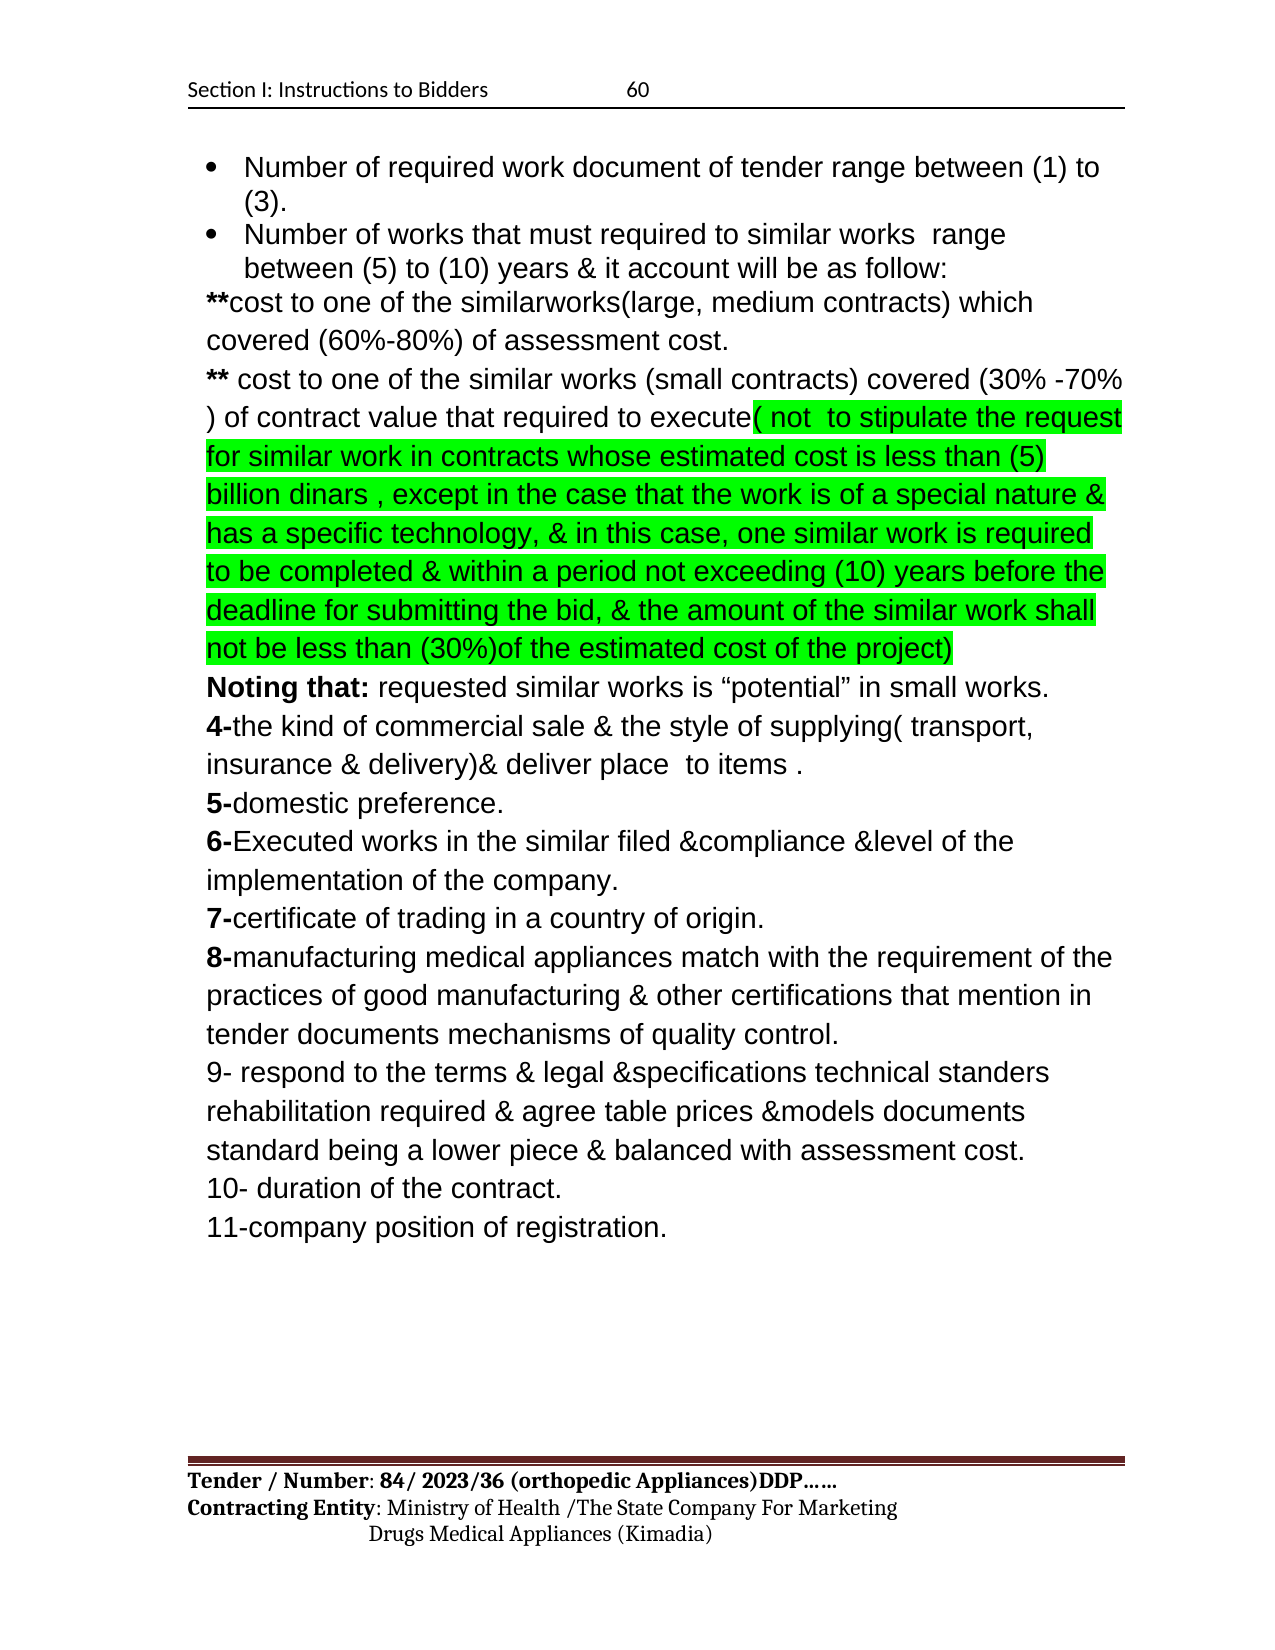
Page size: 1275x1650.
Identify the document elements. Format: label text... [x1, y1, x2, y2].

text 5-domestic preference. [206, 786, 1125, 819]
text 4-the kind of commercial sale & the style of supplying( transport, insurance & delivery)& deliver place to items . [206, 708, 1125, 781]
text 7-certificate of trading in a country of origin. [206, 901, 1125, 935]
list Number of works that must required to similar works range between (5) to (10) years & it account will be as follow: [206, 217, 1125, 284]
list Number of required work document of tender range between (1) to (3). [206, 150, 1125, 217]
text 11-company position of registration. [206, 1209, 1125, 1243]
text 9- respond to the terms & legal &specifications technical standers rehabilitation required & agree table prices &models documents standard being a lower piece & balanced with assessment cost. [206, 1055, 1125, 1166]
text 8-manufacturing medical appliances match with the requirement of the practices of good manufacturing & other certifications that mention in tender documents mechanisms of quality control. [206, 940, 1125, 1050]
text Noting that: requested similar works is “potential” in small works. [206, 670, 1125, 703]
text 10- duration of the contract. [206, 1171, 1125, 1204]
text ** cost to one of the similar works (small contracts) covered (30% -70% ) of contract value that required to execute( not to stipulate the request for similar work in contracts whose estimated cost is less than (5) billion dinars , except in the case that the work is of a special nature & has a specific technology, & in this case, one similar work is required to be completed & within a period not exceeding (10) years before the deadline for submitting the bid, & the amount of the similar work shall not be less than (30%)of the estimated cost of the project) [206, 362, 1125, 665]
text **cost to one of the similarworks(large, medium contracts) which covered (60%-80%) of assessment cost. [206, 284, 1125, 357]
text 6-Executed works in the similar filed &compliance &level of the implementation of the company. [206, 824, 1125, 896]
